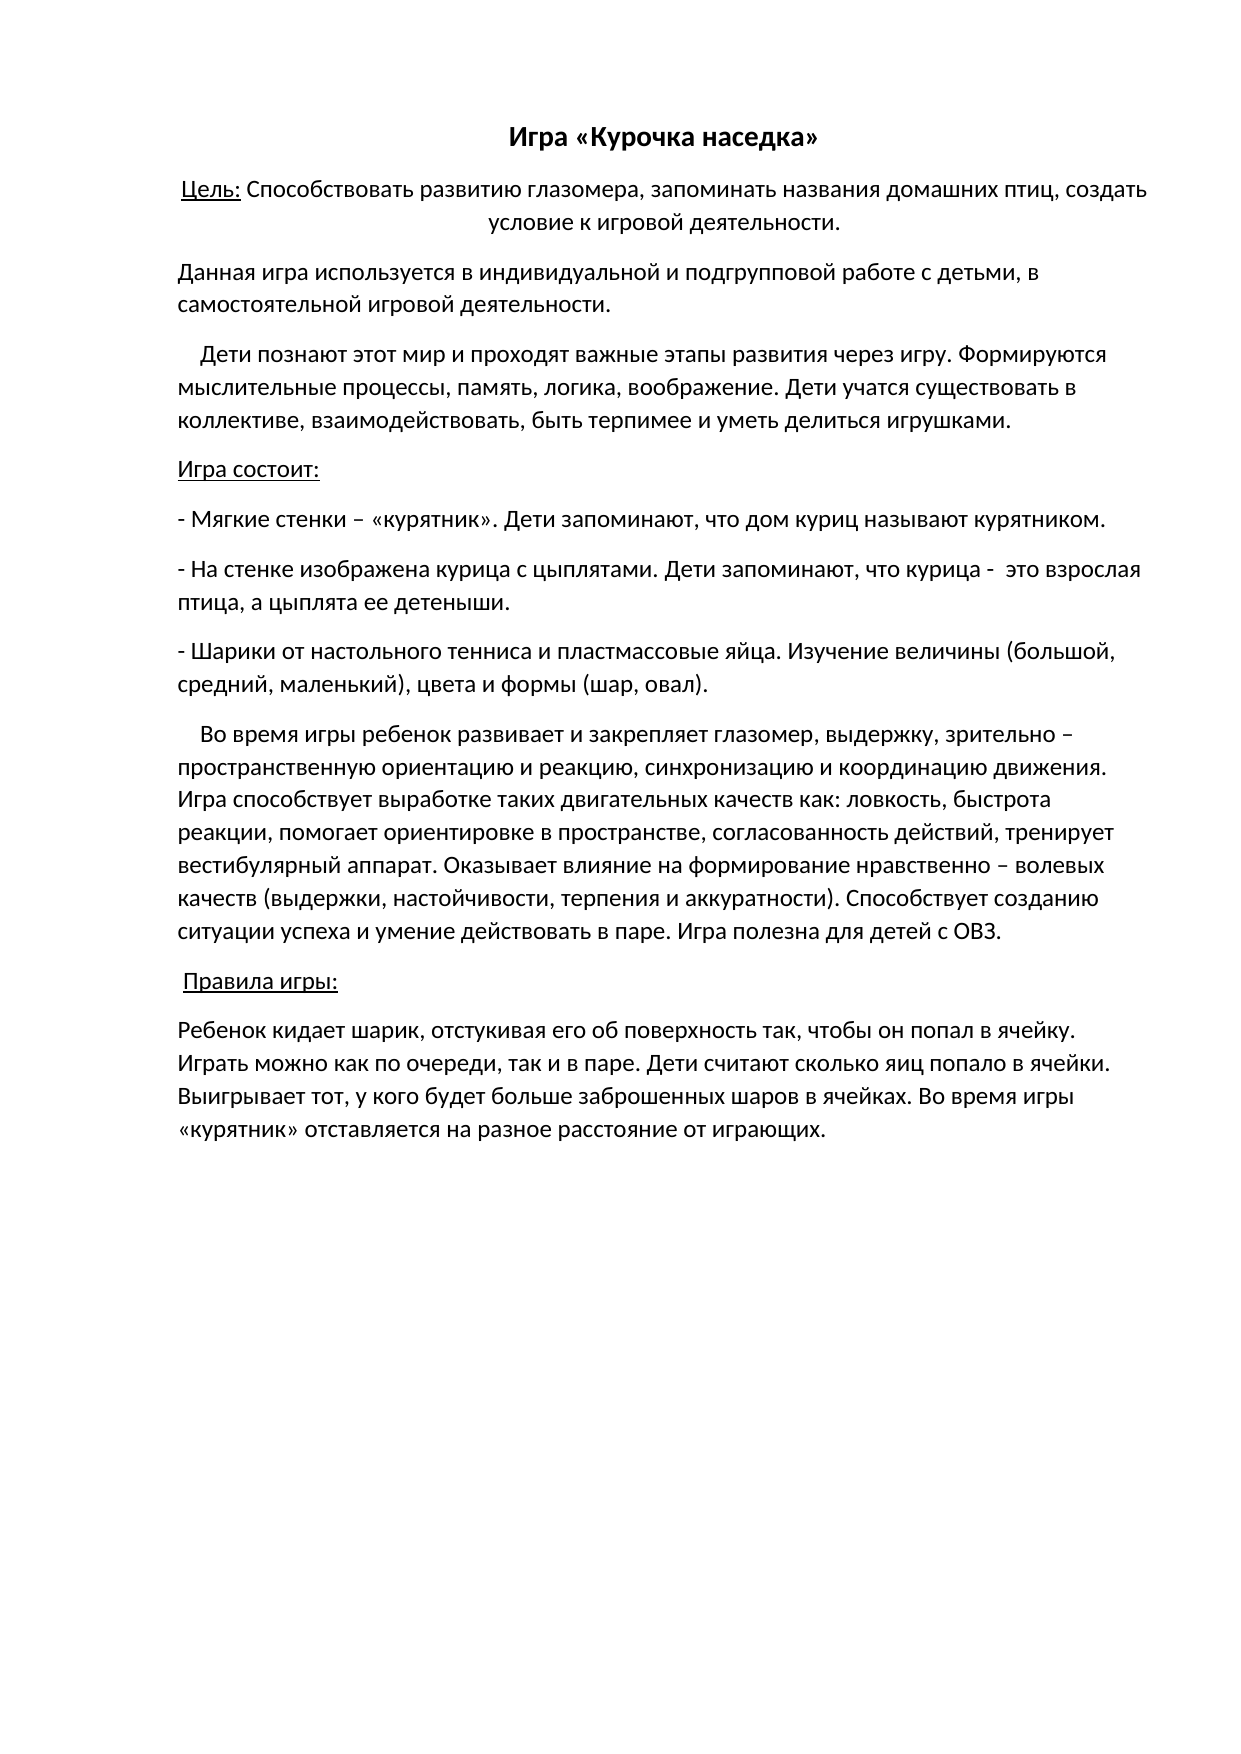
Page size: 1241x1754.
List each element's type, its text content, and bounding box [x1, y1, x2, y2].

text Игра состоит: [177, 454, 1152, 484]
text Цель: Способствовать развитию глазомера, запоминать названия домашних птиц, создать условие к игровой деятельности. [177, 173, 1152, 237]
text - Шарики от настольного тенниса и пластмассовые яйца. Изучение величины (большой, средний, маленький), цвета и формы (шар, овал). [177, 635, 1152, 699]
text Дети познают этот мир и проходят важные этапы развития через игру. Формируются мыслительные процессы, память, логика, воображение. Дети учатся существовать в коллективе, взаимодействовать, быть терпимее и уметь делиться игрушками. [177, 338, 1152, 434]
text Ребенок кидает шарик, отстукивая его об поверхность так, чтобы он попал в ячейку. Играть можно как по очереди, так и в паре. Дети считают сколько яиц попало в ячейки. Выигрывает тот, у кого будет больше заброшенных шаров в ячейках. Во время игры «курятник» отставляется на разное расстояние от играющих. [177, 1014, 1152, 1144]
text - Мягкие стенки – «курятник». Дети запоминают, что дом куриц называют курятником. [177, 503, 1152, 534]
text - На стенке изображена курица с цыплятами. Дети запоминают, что курица - это взрослая птица, а цыплята ее детеныши. [177, 553, 1152, 616]
text Во время игры ребенок развивает и закрепляет глазомер, выдержку, зрительно – пространственную ориентацию и реакцию, синхронизацию и координацию движения. Игра способствует выработке таких двигательных качеств как: ловкость, быстрота реакции, помогает ориентировке в пространстве, согласованность действий, тренирует вестибулярный аппарат. Оказывает влияние на формирование нравственно – волевых качеств (выдержки, настойчивости, терпения и аккуратности). Способствует созданию ситуации успеха и умение действовать в паре. Игра полезна для детей с ОВЗ. [177, 718, 1152, 946]
text Игра «Курочка наседка» [177, 118, 1152, 154]
text Правила игры: [177, 965, 1152, 995]
text Данная игра используется в индивидуальной и подгрупповой работе с детьми, в самостоятельной игровой деятельности. [177, 256, 1152, 319]
